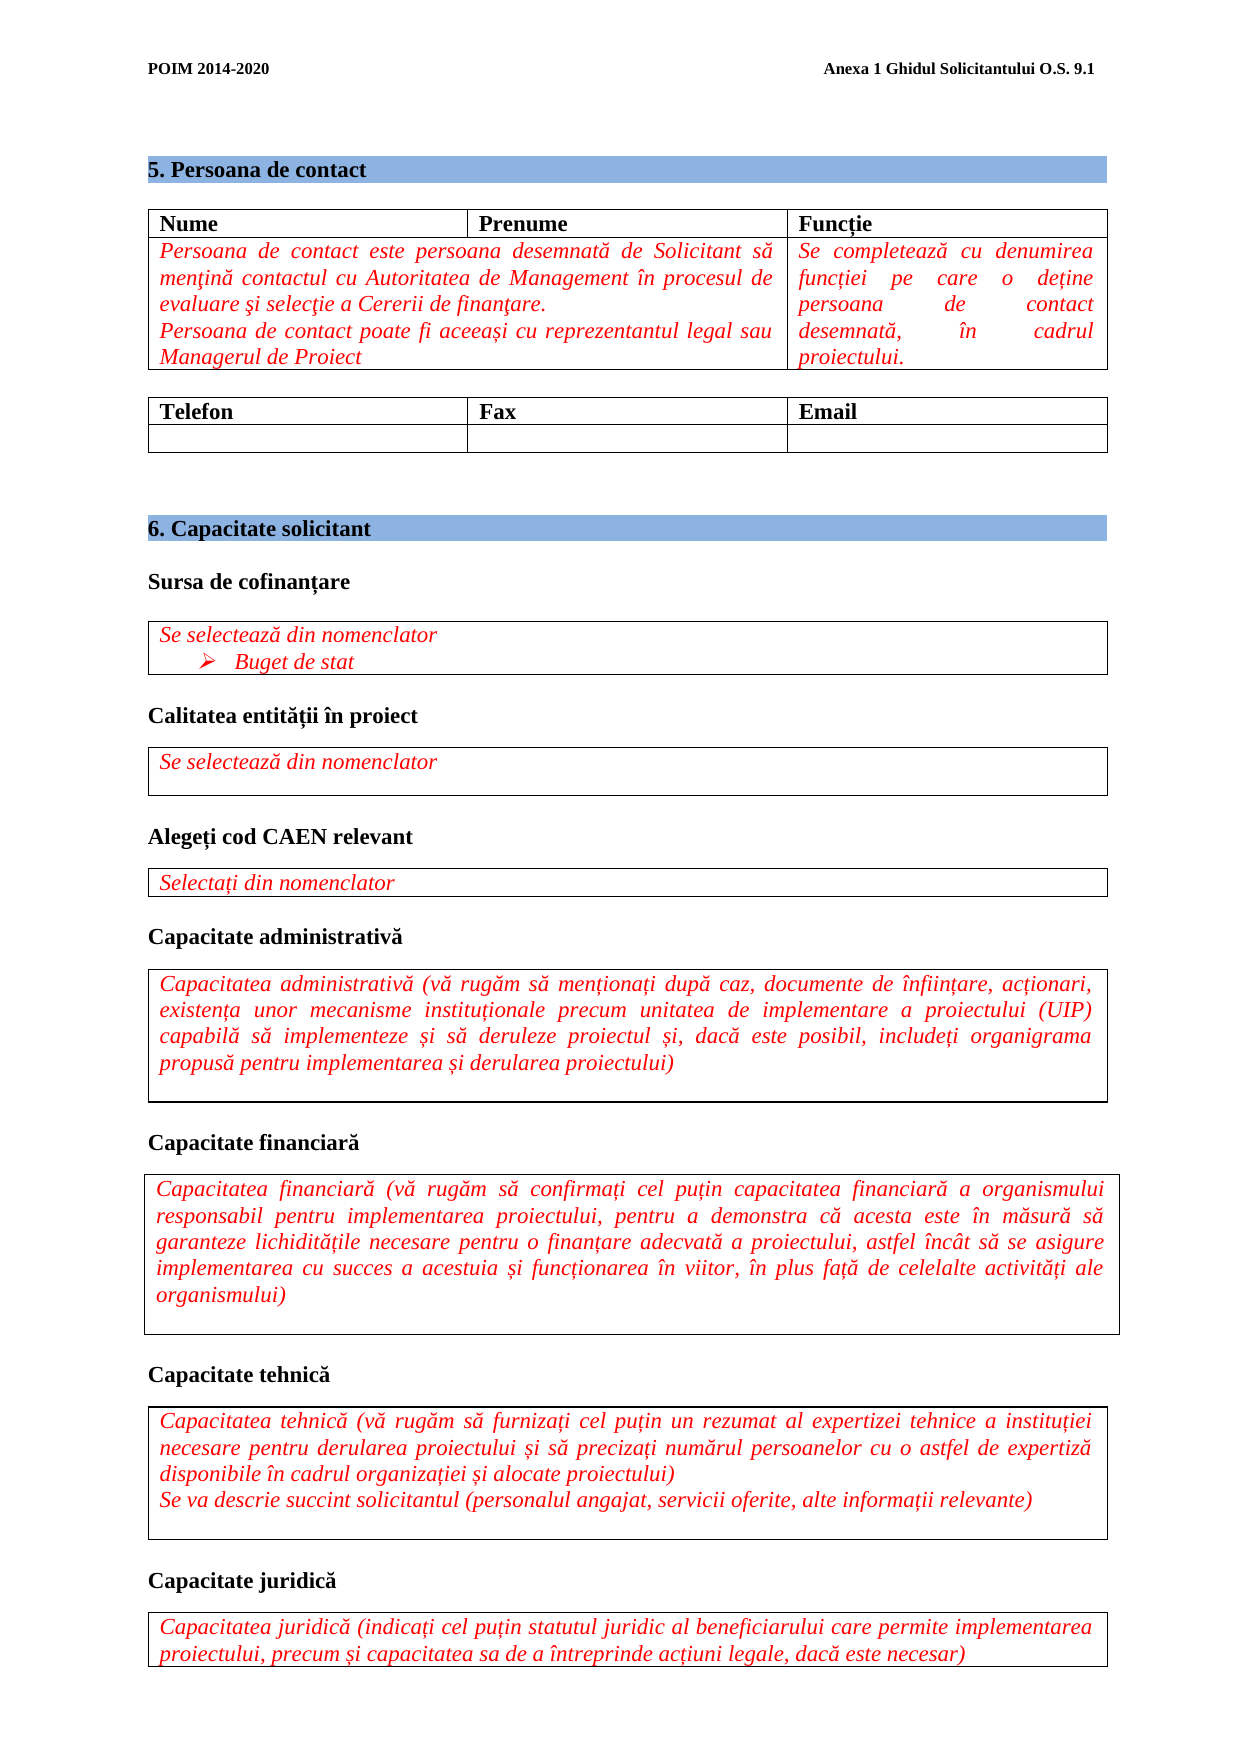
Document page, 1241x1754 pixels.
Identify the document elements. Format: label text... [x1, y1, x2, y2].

table_header Email [788, 398, 1107, 424]
text Capacitate tehnică [148, 1361, 1107, 1387]
text Sursa de cofinanțare [148, 568, 1107, 594]
table_cell [149, 425, 467, 452]
table_cell Persoana de contact este persoana desemnată de Solicitant să menţină contactul cu Autoritatea de Management în procesul de evaluare şi selecţie a Cererii de finanţare. Persoana de contact poate fi aceeași cu reprezentantul legal sau Managerul de Proiect [149, 238, 787, 369]
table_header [149, 1613, 1107, 1666]
table_header Capacitatea administrativă (vă rugăm să menționați după caz, documente de înființare, acționari, existența unor mecanisme instituționale precum unitatea de implementare a proiectului (UIP) capabilă să implementeze și să deruleze proiectul și, dacă este posibil, includeți organigrama propusă pentru implementarea și derularea proiectului) [149, 970, 1107, 1101]
subtitle 5. Persoana de contact [148, 156, 1107, 183]
table_header Prenume [468, 210, 787, 237]
text Alegeți cod CAEN relevant [148, 823, 1107, 849]
table_header Capacitatea tehnică (vă rugăm să furnizați cel puțin un rezumat al expertizei tehnice a instituției necesare pentru derularea proiectului și să precizați numărul persoanelor cu o astfel de expertiză disponibile în cadrul organizației și alocate proiectului) Se va descrie succint solicitantul (personalul angajat, servicii oferite, alte informații relevante) [149, 1408, 1107, 1539]
text Capacitate administrativă [148, 923, 1107, 949]
table_header Capacitatea financiară (vă rugăm să confirmați cel puțin capacitatea financiară a organismului responsabil pentru implementarea proiectului, pentru a demonstra că acesta este în măsură să garanteze lichiditățile necesare pentru o finanțare adecvată a proiectului, astfel încât să se asigure implementarea cu succes a acestuia și funcționarea în viitor, în plus față de celelalte activități ale organismului) [145, 1175, 1119, 1333]
table_header Selectați din nomenclator [149, 869, 1107, 896]
table_header Se selectează din nomenclator Buget de stat [149, 622, 1107, 674]
table_header Fax [468, 398, 787, 424]
table_cell Se completează cu denumirea funcției pe care o deține persoana de contact desemnată, în cadrul proiectului. [788, 238, 1107, 369]
table_header Funcție [788, 210, 1107, 237]
table_header Nume [149, 210, 467, 237]
subtitle 6. Capacitate solicitant [148, 515, 1107, 541]
table_header Se selectează din nomenclator [149, 748, 1107, 795]
table_header Telefon [149, 398, 467, 424]
text Capacitate financiară [148, 1129, 1107, 1155]
table_cell [468, 425, 787, 452]
text Capacitate juridică [148, 1567, 1107, 1593]
text Calitatea entității în proiect [148, 702, 1107, 728]
table_cell [788, 425, 1107, 452]
